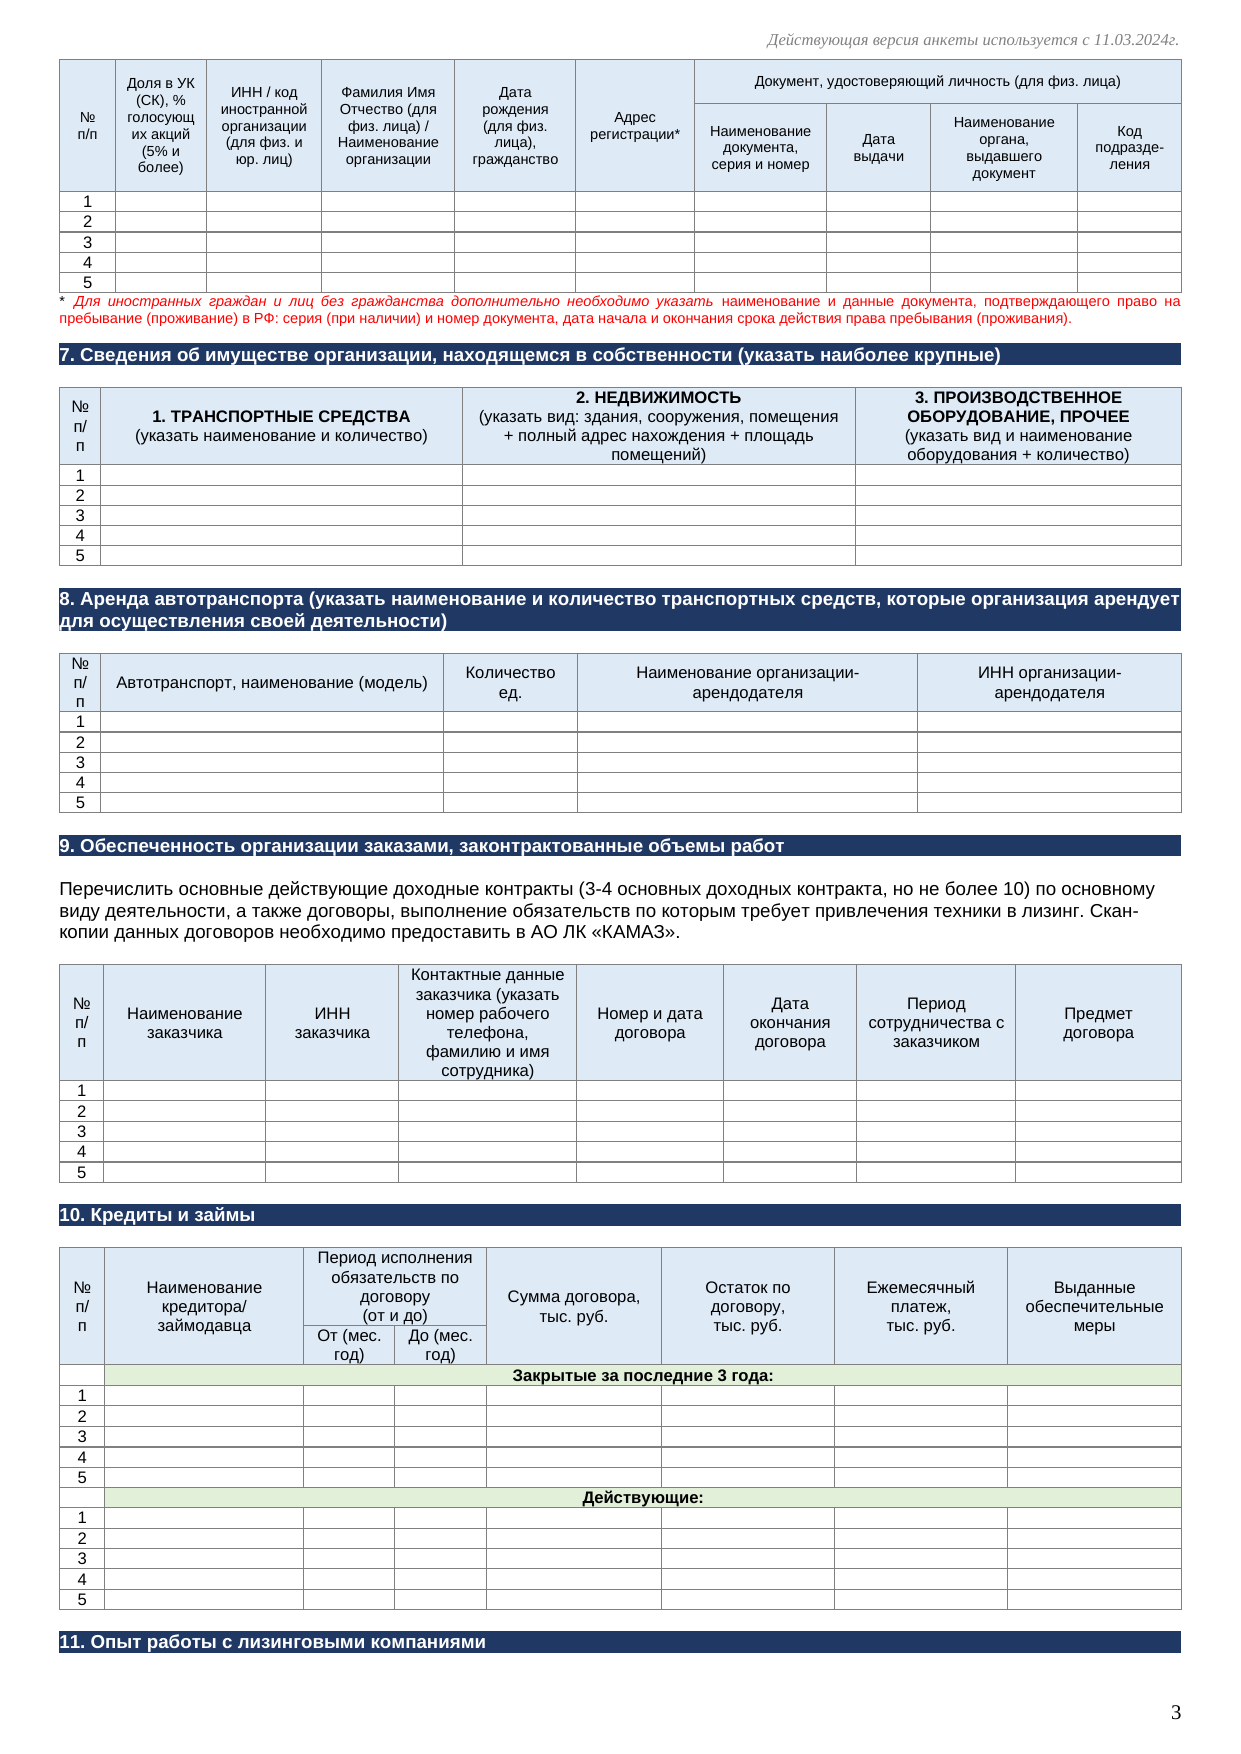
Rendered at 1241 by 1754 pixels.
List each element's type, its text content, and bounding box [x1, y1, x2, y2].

table_cell [857, 1081, 1015, 1100]
table_cell [662, 1406, 834, 1426]
table_cell [695, 233, 826, 252]
table_cell [399, 1101, 576, 1121]
table_cell [116, 233, 206, 252]
table_cell [395, 1427, 486, 1446]
table_cell [487, 1590, 661, 1609]
table_cell [399, 1163, 576, 1182]
table_header № п/п [60, 654, 100, 711]
table_cell [395, 1448, 486, 1467]
table_header ИНН / код иностранной организации (для физ. и юр. лиц) [207, 60, 321, 191]
table_header Фамилия Имя Отчество (для физ. лица) / Наименование организации [322, 60, 454, 191]
table_cell 5 [60, 1468, 104, 1487]
table_cell [835, 1529, 1007, 1548]
table_cell 2 [60, 1406, 104, 1426]
table_cell Код подразде-ления [1078, 104, 1181, 191]
table_cell [1078, 233, 1181, 252]
table_cell [322, 233, 454, 252]
table_cell [827, 253, 930, 272]
table_cell [395, 1529, 486, 1548]
table_cell [578, 733, 917, 752]
table_cell [576, 273, 694, 292]
table_cell [304, 1529, 394, 1548]
table_cell [1008, 1386, 1181, 1405]
table_cell 2 [60, 1101, 103, 1121]
table_cell [322, 212, 454, 231]
table_cell [835, 1468, 1007, 1487]
table_cell [463, 546, 855, 565]
table_header Наименование заказчика [104, 965, 265, 1080]
table_cell [1016, 1101, 1181, 1121]
table_cell [1008, 1406, 1181, 1426]
table_cell [60, 1488, 104, 1507]
table_cell [487, 1549, 661, 1568]
table_cell [116, 212, 206, 231]
table_cell [577, 1101, 723, 1121]
table_cell [444, 753, 577, 772]
table_cell [931, 233, 1077, 252]
table_cell 1 [60, 1386, 104, 1405]
table_header Наименование кредитора/ займодавца [105, 1248, 303, 1364]
table_cell [918, 753, 1181, 772]
table_cell [60, 1365, 104, 1385]
table_header 2. НЕДВИЖИМОСТЬ (указать вид: здания, сооружения, помещения + полный адрес нахождения + площадь помещений) [463, 388, 855, 464]
table_cell [695, 192, 826, 211]
table_cell [918, 773, 1181, 792]
table_cell [835, 1448, 1007, 1467]
table_cell [455, 273, 575, 292]
table_cell [931, 273, 1077, 292]
table_header Выданные обеспечительные меры [1008, 1248, 1181, 1364]
table_cell [1008, 1448, 1181, 1467]
text 11. Опыт работы с лизинговыми компаниями [59, 1631, 1181, 1653]
table_cell [266, 1142, 398, 1161]
table_cell [827, 273, 930, 292]
table_cell От (мес. год) [304, 1326, 394, 1364]
table_cell 1 [60, 192, 115, 211]
table_cell [395, 1590, 486, 1609]
table_cell [724, 1163, 856, 1182]
table_cell [395, 1406, 486, 1426]
table_cell 5 [60, 793, 100, 812]
table_cell 5 [60, 1590, 104, 1609]
table_cell [266, 1163, 398, 1182]
table_cell 2 [60, 1529, 104, 1548]
table_cell [918, 712, 1181, 731]
table_cell [399, 1142, 576, 1161]
table_cell 3 [60, 1427, 104, 1446]
table_cell [105, 1448, 303, 1467]
table_cell [1016, 1122, 1181, 1141]
table_cell [695, 273, 826, 292]
table_header № п/п [60, 1248, 104, 1364]
table_cell [577, 1142, 723, 1161]
table_cell [104, 1081, 265, 1100]
table_header 1. ТРАНСПОРТНЫЕ СРЕДСТВА (указать наименование и количество) [101, 388, 462, 464]
table_cell [662, 1448, 834, 1467]
table_cell [101, 486, 462, 505]
table_cell [487, 1427, 661, 1446]
table_cell [1008, 1427, 1181, 1446]
table_cell [857, 1142, 1015, 1161]
table_cell [856, 486, 1181, 505]
table_cell 4 [60, 526, 100, 545]
table_cell 3 [60, 506, 100, 525]
table_cell [856, 526, 1181, 545]
table_cell [463, 506, 855, 525]
table_cell 3 [60, 1549, 104, 1568]
table_header Предмет договора [1016, 965, 1181, 1080]
table_header № п/п [60, 965, 103, 1080]
table_cell [105, 1508, 303, 1528]
table_cell [101, 773, 443, 792]
table_cell [577, 1081, 723, 1100]
table_header Количество ед. [444, 654, 577, 711]
table_cell [101, 793, 443, 812]
table_cell [662, 1529, 834, 1548]
table_header Период исполнения обязательств по договору (от и до) [304, 1248, 486, 1325]
table_cell [207, 273, 321, 292]
table_cell [856, 546, 1181, 565]
table_cell [266, 1122, 398, 1141]
table_header ИНН заказчика [266, 965, 398, 1080]
table_cell [322, 253, 454, 272]
table_cell [931, 212, 1077, 231]
table_cell [487, 1529, 661, 1548]
table_header Номер и дата договора [577, 965, 723, 1080]
table_cell 3 [60, 753, 100, 772]
table_cell [105, 1386, 303, 1405]
table_cell [578, 793, 917, 812]
table_cell [304, 1406, 394, 1426]
table_cell [487, 1406, 661, 1426]
table_header Контактные данные заказчика (указать номер рабочего телефона, фамилию и имя сотрудника) [399, 965, 576, 1080]
table_cell 1 [60, 1081, 103, 1100]
table_cell [101, 733, 443, 752]
table_cell [395, 1468, 486, 1487]
table_cell [101, 712, 443, 731]
table_cell [662, 1468, 834, 1487]
table_cell [455, 212, 575, 231]
table_cell [304, 1448, 394, 1467]
table_cell [304, 1508, 394, 1528]
table_cell [835, 1508, 1007, 1528]
table_cell [463, 486, 855, 505]
table_cell [724, 1081, 856, 1100]
table_cell [116, 273, 206, 292]
table_cell [835, 1569, 1007, 1588]
table_cell [835, 1590, 1007, 1609]
table_cell [101, 526, 462, 545]
table_cell [322, 273, 454, 292]
table_header 3. ПРОИЗВОДСТВЕННОЕ ОБОРУДОВАНИЕ, ПРОЧЕЕ (указать вид и наименование оборудования + количество) [856, 388, 1181, 464]
table_header Дата окончания договора [724, 965, 856, 1080]
table_cell [578, 712, 917, 731]
table_cell [724, 1101, 856, 1121]
table_cell [1008, 1590, 1181, 1609]
table_cell 1 [60, 465, 100, 484]
table_cell 1 [60, 1508, 104, 1528]
table_cell 4 [60, 1142, 103, 1161]
table_header Дата рождения (для физ. лица), гражданство [455, 60, 575, 191]
table_header Документ, удостоверяющий личность (для физ. лица) [695, 60, 1181, 103]
table_cell [487, 1448, 661, 1467]
table_cell [207, 253, 321, 272]
table_header Период сотрудничества с заказчиком [857, 965, 1015, 1080]
table_cell [1078, 273, 1181, 292]
table_cell [577, 1163, 723, 1182]
table_cell 5 [60, 546, 100, 565]
text Перечислить основные действующие доходные контракты (3-4 основных доходных контракта, но не более 10) по основному виду деятельности, а также договоры, выполнение обязательств по которым требует привлечения техники в лизинг. Скан-копии данных договоров необходимо предоставить в АО ЛК «КАМАЗ». [59, 878, 1181, 943]
table_cell [101, 506, 462, 525]
table_header ИНН организации-арендодателя [918, 654, 1181, 711]
table_cell [463, 526, 855, 545]
table_cell [444, 733, 577, 752]
table_cell [835, 1427, 1007, 1446]
table_cell [918, 733, 1181, 752]
table_cell [724, 1122, 856, 1141]
table_cell [835, 1386, 1007, 1405]
table_cell [576, 253, 694, 272]
table_cell [856, 465, 1181, 484]
table_cell [1008, 1529, 1181, 1548]
table_cell [304, 1468, 394, 1487]
table_cell [662, 1386, 834, 1405]
table_cell [1008, 1549, 1181, 1568]
table_cell 2 [60, 733, 100, 752]
table_cell [455, 253, 575, 272]
table_cell 3 [60, 1122, 103, 1141]
table_cell [835, 1406, 1007, 1426]
table_cell 2 [60, 212, 115, 231]
table_cell [116, 253, 206, 272]
table_cell [1078, 253, 1181, 272]
table_cell [104, 1122, 265, 1141]
table_cell [931, 253, 1077, 272]
table_cell 4 [60, 1448, 104, 1467]
table_cell [1078, 192, 1181, 211]
table_cell [304, 1590, 394, 1609]
table_cell [207, 212, 321, 231]
table_cell 4 [60, 773, 100, 792]
table_cell [576, 212, 694, 231]
text 10. Кредиты и займы [59, 1204, 1181, 1226]
table_header Наименование организации-арендодателя [578, 654, 917, 711]
table_cell [1016, 1163, 1181, 1182]
table_cell [444, 793, 577, 812]
table_cell [444, 773, 577, 792]
table_cell [395, 1549, 486, 1568]
table_cell 5 [60, 273, 115, 292]
table_cell [105, 1590, 303, 1609]
table_cell [101, 465, 462, 484]
table_header Адрес регистрации* [576, 60, 694, 191]
table_cell [395, 1508, 486, 1528]
table_cell [104, 1142, 265, 1161]
table_cell [695, 212, 826, 231]
table_cell 4 [60, 253, 115, 272]
table_cell [662, 1508, 834, 1528]
table_header Автотранспорт, наименование (модель) [101, 654, 443, 711]
table_cell [576, 233, 694, 252]
table_cell [662, 1590, 834, 1609]
table_cell [857, 1122, 1015, 1141]
table_cell [487, 1468, 661, 1487]
table_cell [578, 753, 917, 772]
table_cell [576, 192, 694, 211]
table_cell [304, 1569, 394, 1588]
table_header Доля в УК (СК), % голосующих акций (5% и более) [116, 60, 206, 191]
table_cell [724, 1142, 856, 1161]
table_cell [304, 1386, 394, 1405]
table_cell [207, 233, 321, 252]
table_cell [455, 192, 575, 211]
table_header Сумма договора, тыс. руб. [487, 1248, 661, 1364]
table_cell До (мес. год) [395, 1326, 486, 1364]
table_cell 4 [60, 1569, 104, 1588]
table_cell [105, 1468, 303, 1487]
table_cell [931, 192, 1077, 211]
table_cell [827, 192, 930, 211]
table_cell [487, 1386, 661, 1405]
text 9. Обеспеченность организации заказами, законтрактованные объемы работ [59, 835, 1181, 856]
table_cell [578, 773, 917, 792]
table_header Ежемесячный платеж, тыс. руб. [835, 1248, 1007, 1364]
table_cell [399, 1081, 576, 1100]
table_cell Действующие: [105, 1488, 1181, 1507]
table_cell [695, 253, 826, 272]
text * Для иностранных граждан и лиц без гражданства дополнительно необходимо указать наименование и данные документа, подтверждающего право на пребывание (проживание) в РФ: серия (при наличии) и номер документа, дата начала и окончания срока действия права пребывания (проживания). [59, 293, 1181, 327]
table_cell [835, 1549, 1007, 1568]
table_cell 5 [60, 1163, 103, 1182]
table_cell [105, 1549, 303, 1568]
table_cell [662, 1549, 834, 1568]
table_cell [105, 1427, 303, 1446]
table_cell [105, 1569, 303, 1588]
table_cell [487, 1569, 661, 1588]
table_cell [304, 1549, 394, 1568]
table_cell Закрытые за последние 3 года: [105, 1365, 1181, 1385]
table_cell [266, 1101, 398, 1121]
table_cell [101, 546, 462, 565]
table_cell [1008, 1569, 1181, 1588]
table_cell [395, 1569, 486, 1588]
table_cell [662, 1427, 834, 1446]
table_cell [827, 233, 930, 252]
table_cell [918, 793, 1181, 812]
table_cell [101, 753, 443, 772]
table_cell [395, 1386, 486, 1405]
table_cell [857, 1101, 1015, 1121]
table_cell [662, 1569, 834, 1588]
text 7. Сведения об имуществе организации, находящемся в собственности (указать наиболее крупные) [59, 343, 1181, 365]
table_cell [856, 506, 1181, 525]
table_cell 2 [60, 486, 100, 505]
table_cell [304, 1427, 394, 1446]
table_cell [827, 212, 930, 231]
table_cell [1016, 1081, 1181, 1100]
table_cell Наименование документа, серия и номер [695, 104, 826, 191]
table_cell Дата выдачи [827, 104, 930, 191]
table_cell [1016, 1142, 1181, 1161]
table_cell [1078, 212, 1181, 231]
table_header Остаток по договору, тыс. руб. [662, 1248, 834, 1364]
table_cell [266, 1081, 398, 1100]
table_cell [207, 192, 321, 211]
table_cell 3 [60, 233, 115, 252]
table_cell [455, 233, 575, 252]
table_cell [105, 1529, 303, 1548]
table_cell 1 [60, 712, 100, 731]
table_cell [104, 1101, 265, 1121]
table_cell [487, 1508, 661, 1528]
table_cell [322, 192, 454, 211]
table_cell [463, 465, 855, 484]
table_cell [857, 1163, 1015, 1182]
table_cell [577, 1122, 723, 1141]
table_cell [116, 192, 206, 211]
table_cell [1008, 1468, 1181, 1487]
table_header № п/п [60, 388, 100, 464]
table_cell [399, 1122, 576, 1141]
table_cell [1008, 1508, 1181, 1528]
table_cell [105, 1406, 303, 1426]
table_cell [444, 712, 577, 731]
table_header № п/п [60, 60, 115, 191]
text 8. Аренда автотранспорта (указать наименование и количество транспортных средств, которые организация арендует для осуществления своей деятельности) [59, 588, 1181, 631]
table_cell [104, 1163, 265, 1182]
table_cell Наименование органа, выдавшего документ [931, 104, 1077, 191]
